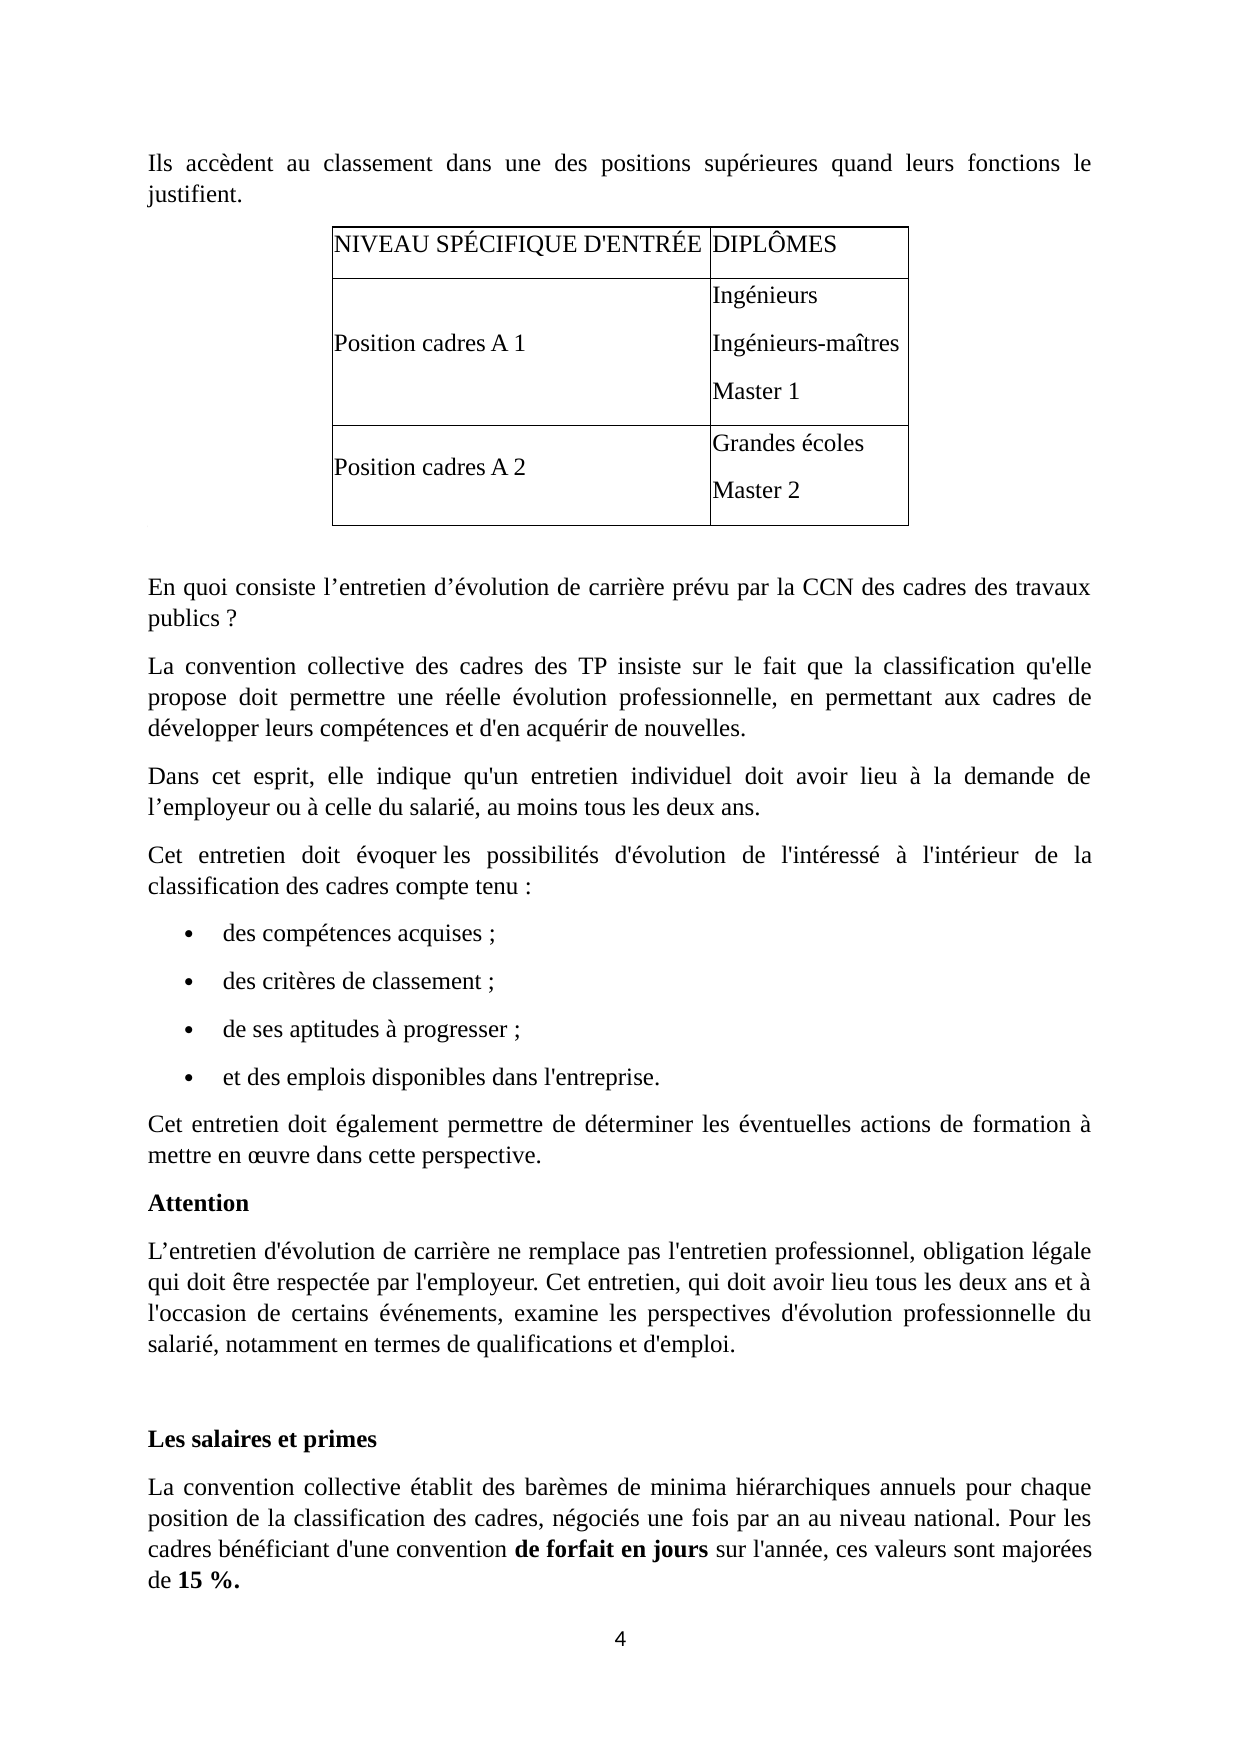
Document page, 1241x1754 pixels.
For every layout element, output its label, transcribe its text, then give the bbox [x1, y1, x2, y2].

table_cell Position cadres A 2 [333, 426, 710, 524]
text Les salaires et primes [148, 1424, 1093, 1453]
text La convention collective des cadres des TP insiste sur le fait que la classification qu'elle propose doit permettre une réelle évolution professionnelle, en permettant aux cadres de développer leurs compétences et d'en acquérir de nouvelles. [148, 651, 1093, 742]
table_header DIPLÔMES [711, 228, 908, 278]
text Cet entretien doit également permettre de déterminer les éventuelles actions de formation à mettre en œuvre dans cette perspective. [148, 1109, 1093, 1169]
text La convention collective établit des barèmes de minima hiérarchiques annuels pour chaque position de la classification des cadres, négociés une fois par an au niveau national. Pour les cadres bénéficiant d'une convention de forfait en jours sur l'année, ces valeurs sont majorées de 15 %. [148, 1472, 1093, 1594]
text En quoi consiste l’entretien d’évolution de carrière prévu par la CCN des cadres des travaux publics ? [148, 572, 1093, 632]
list et des emplois disponibles dans l'entreprise. [185, 1062, 1093, 1090]
list des compétences acquises ; [185, 918, 1093, 947]
table_cell Ingénieurs Ingénieurs-maîtres Master 1 [711, 279, 908, 425]
table_cell Position cadres A 1 [333, 279, 710, 425]
list des critères de classement ; [185, 966, 1093, 995]
table_header NIVEAU SPÉCIFIQUE D'ENTRÉE [333, 228, 710, 278]
text Attention [148, 1188, 1093, 1217]
text Ils accèdent au classement dans une des positions supérieures quand leurs fonctions le justifient. [148, 148, 1093, 207]
text L’entretien d'évolution de carrière ne remplace pas l'entretien professionnel, obligation légale qui doit être respectée par l'employeur. Cet entretien, qui doit avoir lieu tous les deux ans et à l'occasion de certains événements, examine les perspectives d'évolution professionnelle du salarié, notamment en termes de qualifications et d'emploi. [148, 1236, 1093, 1358]
text Dans cet esprit, elle indique qu'un entretien individuel doit avoir lieu à la demande de l’employeur ou à celle du salarié, au moins tous les deux ans. [148, 761, 1093, 821]
text Cet entretien doit évoquer les possibilités d'évolution de l'intéressé à l'intérieur de la classification des cadres compte tenu : [148, 840, 1093, 899]
list de ses aptitudes à progresser ; [185, 1014, 1093, 1043]
table_cell Grandes écoles Master 2 [711, 426, 908, 524]
